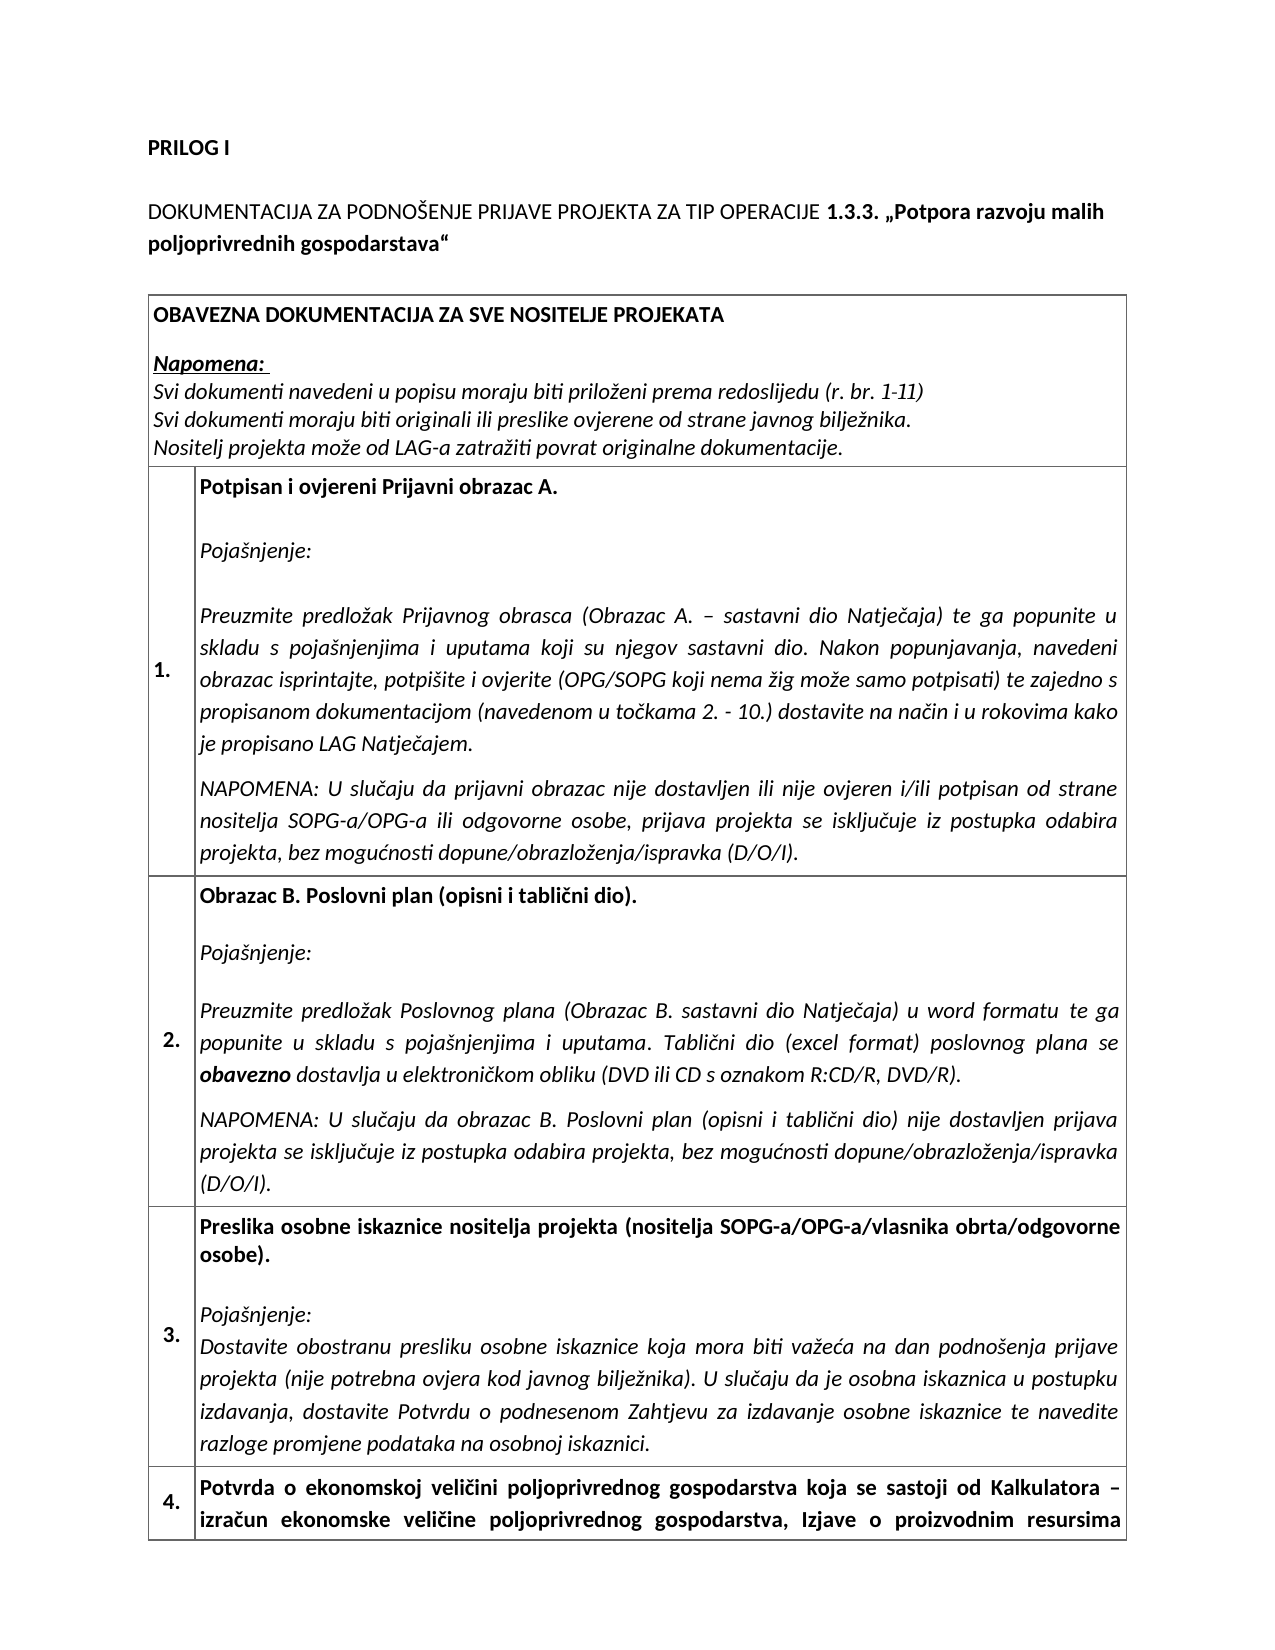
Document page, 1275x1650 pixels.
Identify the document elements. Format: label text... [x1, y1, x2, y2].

table_cell Potpisan i ovjereni Prijavni obrazac A. Pojašnjenje: Preuzmite predložak Prijavnog obrasca (Obrazac A. – sastavni dio Natječaja) te ga popunite u skladu s pojašnjenjima i uputama koji su njegov sastavni dio. Nakon popunjavanja, navedeni obrazac isprintajte, potpišite i ovjerite (OPG/SOPG koji nema žig može samo potpisati) te zajedno s propisanom dokumentacijom (navedenom u točkama 2. - 10.) dostavite na način i u rokovima kako je propisano LAG Natječajem. NAPOMENA: U slučaju da prijavni obrazac nije dostavljen ili nije ovjeren i/ili potpisan od strane nositelja SOPG-a/OPG-a ili odgovorne osobe, prijava projekta se isključuje iz postupka odabira projekta, bez mogućnosti dopune/obrazloženja/ispravka (D/O/I). [196, 467, 1126, 875]
table_cell 1. [149, 467, 194, 875]
table_cell 3. [149, 1207, 194, 1466]
table_cell 4. [149, 1467, 194, 1539]
table_cell Obrazac B. Poslovni plan (opisni i tablični dio). Pojašnjenje: Preuzmite predložak Poslovnog plana (Obrazac B. sastavni dio Natječaja) u word formatu te ga popunite u skladu s pojašnjenjima i uputama. Tablični dio (excel format) poslovnog plana se obavezno dostavlja u elektroničkom obliku (DVD ili CD s oznakom R:CD/R, DVD/R). NAPOMENA: U slučaju da obrazac B. Poslovni plan (opisni i tablični dio) nije dostavljen prijava projekta se isključuje iz postupka odabira projekta, bez mogućnosti dopune/obrazloženja/ispravka (D/O/I). [196, 877, 1126, 1206]
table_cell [196, 1467, 1126, 1539]
text PRILOG I [148, 133, 1127, 161]
table_cell Preslika osobne iskaznice nositelja projekta (nositelja SOPG-a/OPG-a/vlasnika obrta/odgovorne osobe). Pojašnjenje: Dostavite obostranu presliku osobne iskaznice koja mora biti važeća na dan podnošenja prijave projekta (nije potrebna ovjera kod javnog bilježnika). U slučaju da je osobna iskaznica u postupku izdavanja, dostavite Potvrdu o podnesenom Zahtjevu za izdavanje osobne iskaznice te navedite razloge promjene podataka na osobnoj iskaznici. [196, 1207, 1126, 1466]
table_cell 2. [149, 877, 194, 1206]
table_header OBAVEZNA DOKUMENTACIJA ZA SVE NOSITELJE PROJEKATA Napomena: Svi dokumenti navedeni u popisu moraju biti priloženi prema redoslijedu (r. br. 1-11) Svi dokumenti moraju biti originali ili preslike ovjerene od strane javnog bilježnika. Nositelj projekta može od LAG-a zatražiti povrat originalne dokumentacije. [149, 296, 1126, 466]
text DOKUMENTACIJA ZA PODNOŠENJE PRIJAVE PROJEKTA ZA TIP OPERACIJE 1.3.3. „Potpora razvoju malih poljoprivrednih gospodarstava“ [148, 197, 1127, 257]
